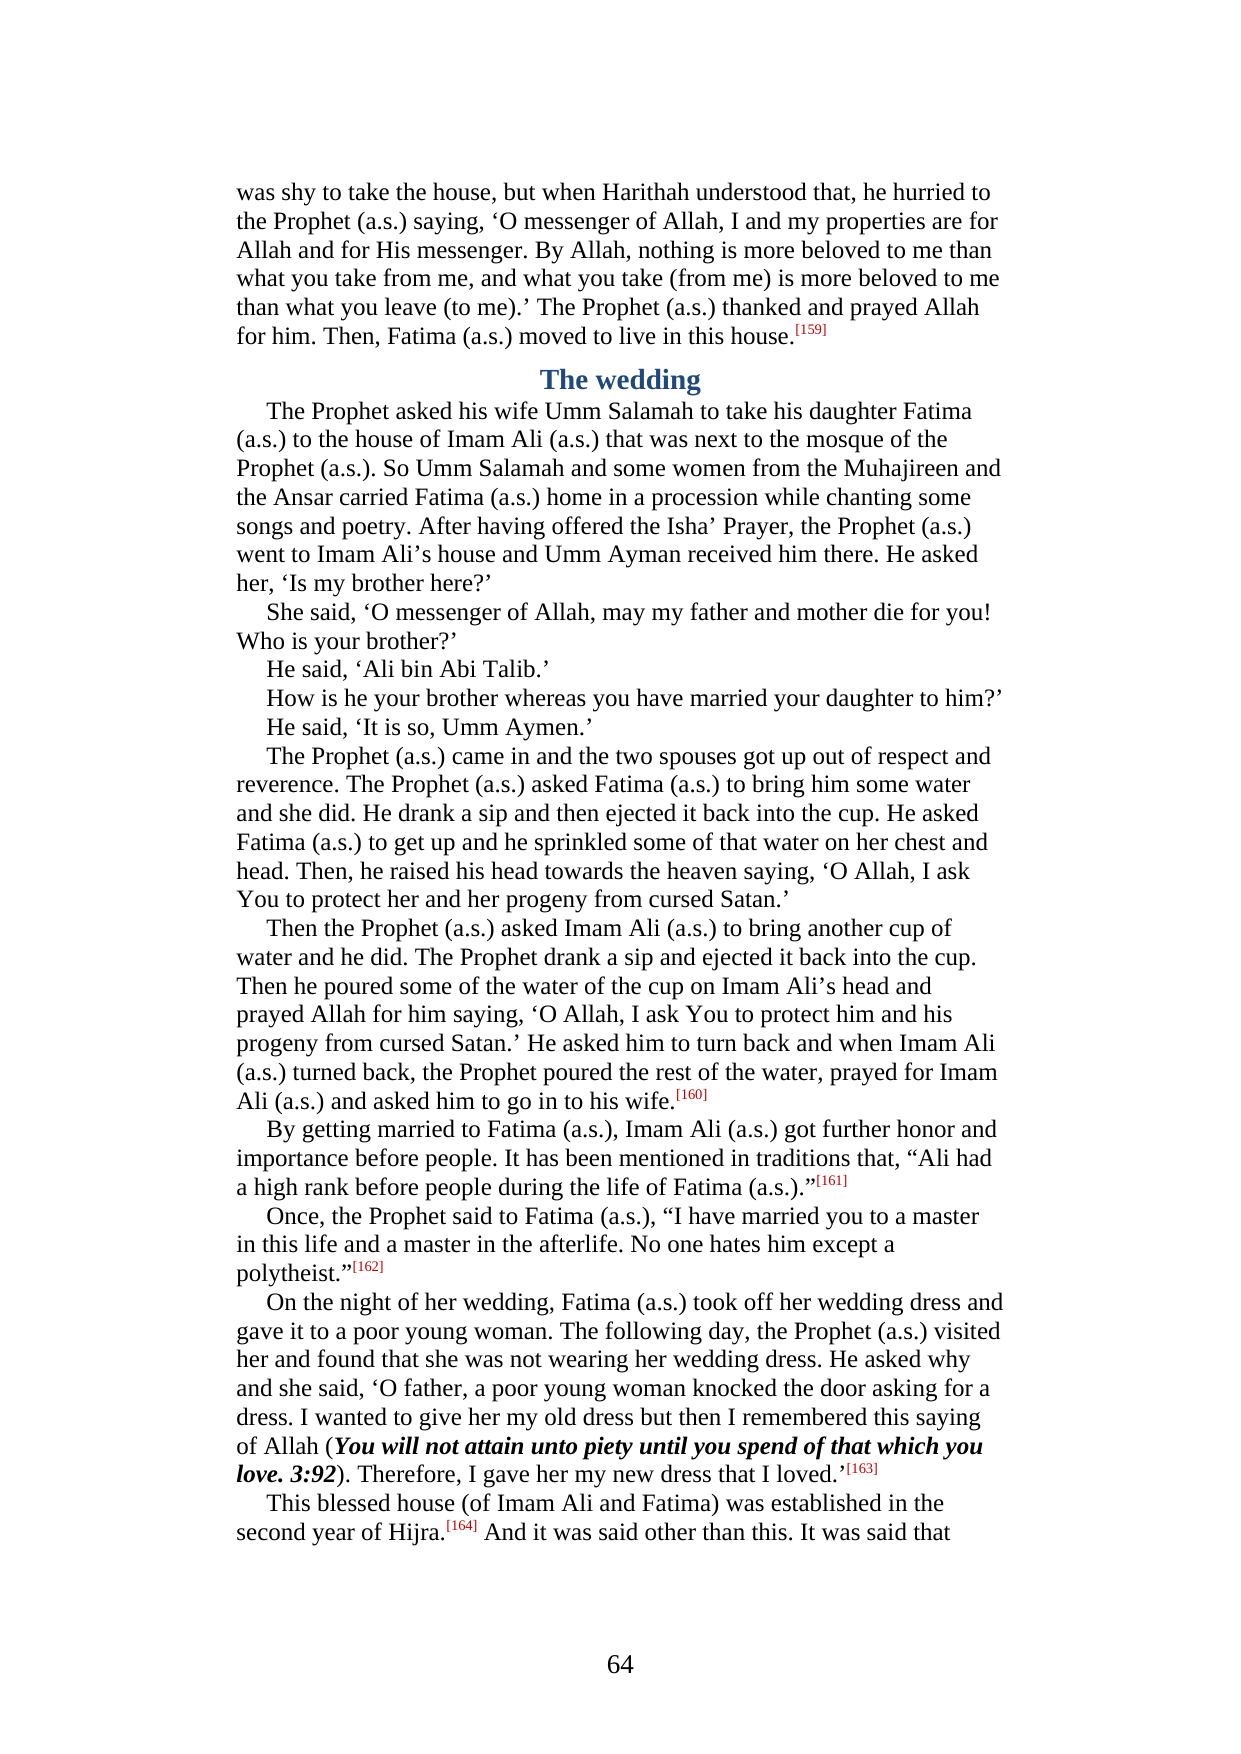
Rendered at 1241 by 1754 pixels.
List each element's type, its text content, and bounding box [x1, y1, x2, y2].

text He said, ‘It is so, Umm Aymen.’ [236, 712, 1004, 741]
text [236, 1488, 1004, 1546]
text The Prophet asked his wife Umm Salamah to take his daughter Fatima (a.s.) to the house of Imam Ali (a.s.) that was next to the mosque of the Prophet (a.s.). So Umm Salamah and some women from the Muhajireen and the Ansar carried Fatima (a.s.) home in a procession while chanting some songs and poetry. After having offered the Isha’ Prayer, the Prophet (a.s.) went to Imam Ali’s house and Umm Ayman received him there. He asked her, ‘Is my brother here?’ [236, 396, 1004, 597]
subtitle The wedding [236, 362, 1004, 396]
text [236, 177, 1004, 350]
text On the night of her wedding, Fatima (a.s.) took off her wedding dress and gave it to a poor young woman. The following day, the Prophet (a.s.) visited her and found that she was not wearing her wedding dress. He asked why and she said, ‘O father, a poor young woman knocked the door asking for a dress. I wanted to give her my old dress but then I remembered this saying of Allah (You will not attain unto piety until you spend of that which you love. 3:92). Therefore, I gave her my new dress that I loved.’[163] [236, 1287, 1004, 1488]
text By getting married to Fatima (a.s.), Imam Ali (a.s.) got further honor and importance before people. It has been mentioned in traditions that, “Ali had a high rank before people during the life of Fatima (a.s.).”[161] [236, 1114, 1004, 1201]
text The Prophet (a.s.) came in and the two spouses got up out of respect and reverence. The Prophet (a.s.) asked Fatima (a.s.) to bring him some water and she did. He drank a sip and then ejected it back into the cup. He asked Fatima (a.s.) to get up and he sprinkled some of that water on her chest and head. Then, he raised his head towards the heaven saying, ‘O Allah, I ask You to protect her and her progeny from cursed Satan.’ [236, 741, 1004, 913]
text She said, ‘O messenger of Allah, may my father and mother die for you! Who is your brother?’ [236, 597, 1004, 654]
text Then the Prophet (a.s.) asked Imam Ali (a.s.) to bring another cup of water and he did. The Prophet drank a sip and ejected it back into the cup. Then he poured some of the water of the cup on Imam Ali’s head and prayed Allah for him saying, ‘O Allah, I ask You to protect him and his progeny from cursed Satan.’ He asked him to turn back and when Imam Ali (a.s.) turned back, the Prophet poured the rest of the water, prayed for Imam Ali (a.s.) and asked him to go in to his wife.[160] [236, 913, 1004, 1114]
text How is he your brother whereas you have married your daughter to him?’ [236, 683, 1004, 712]
text He said, ‘Ali bin Abi Talib.’ [236, 654, 1004, 683]
text Once, the Prophet said to Fatima (a.s.), “I have married you to a master in this life and a master in the afterlife. No one hates him except a polytheist.”[162] [236, 1201, 1004, 1287]
